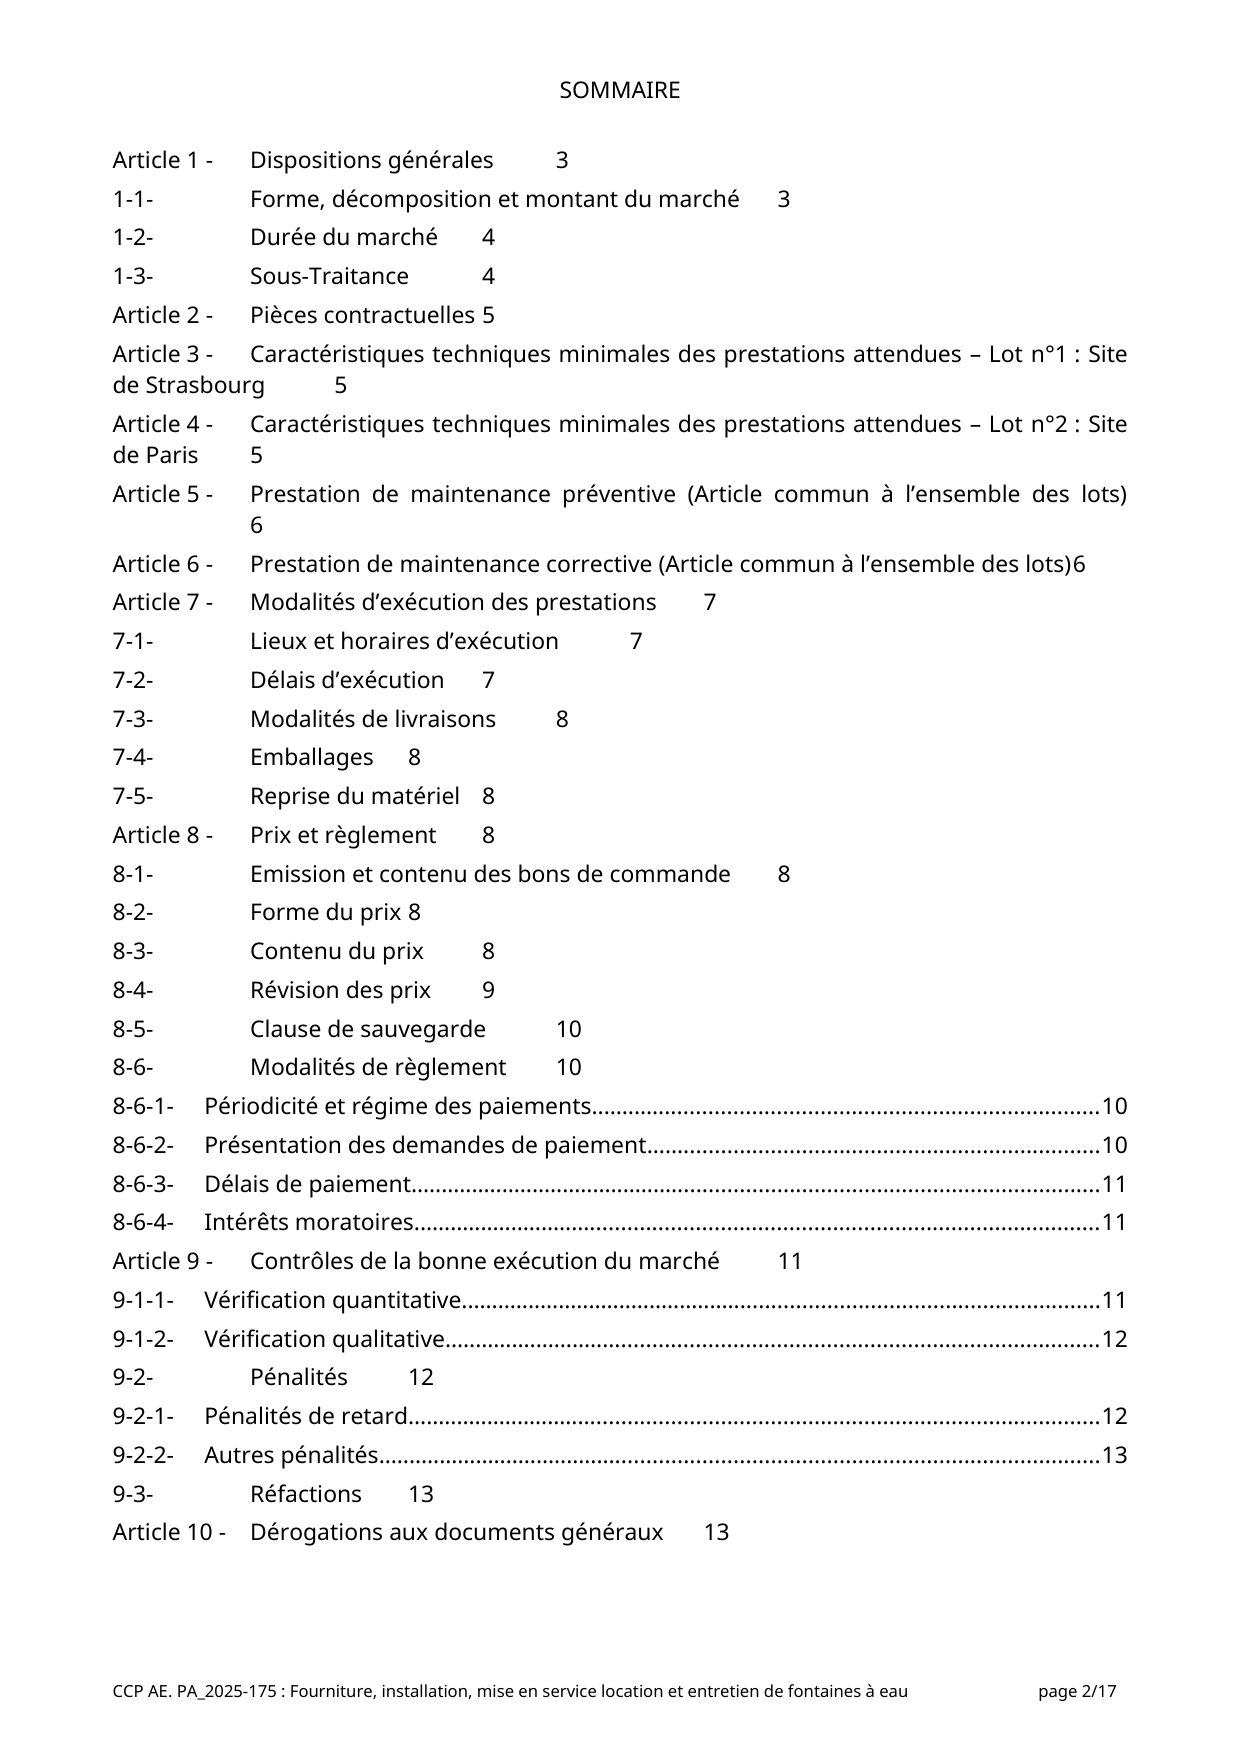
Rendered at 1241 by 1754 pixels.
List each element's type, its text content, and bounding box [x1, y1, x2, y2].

text 8-1- Emission et contenu des bons de commande 8 [112, 858, 1128, 889]
text Article 9 - Contrôles de la bonne exécution du marché 11 [112, 1245, 1128, 1276]
text 8-6-2- Présentation des demandes de paiement 10 [112, 1129, 1128, 1160]
text 7-3- Modalités de livraisons 8 [112, 703, 1128, 734]
text 7-2- Délais d’exécution 7 [112, 664, 1128, 695]
text 8-3- Contenu du prix 8 [112, 935, 1128, 966]
text Article 2 - Pièces contractuelles 5 [112, 299, 1128, 330]
text 8-5- Clause de sauvegarde 10 [112, 1013, 1128, 1044]
text 9-2- Pénalités 12 [112, 1361, 1128, 1393]
text Article 10 - Dérogations aux documents généraux 13 [112, 1516, 1128, 1548]
text 8-4- Révision des prix 9 [112, 974, 1128, 1005]
text 7-1- Lieux et horaires d’exécution 7 [112, 625, 1128, 656]
text SOMMAIRE [112, 74, 1128, 105]
text 1-3- Sous-Traitance 4 [112, 260, 1128, 291]
text Article 4 - Caractéristiques techniques minimales des prestations attendues – Lot n°2 : Site de Paris 5 [112, 408, 1128, 470]
text 9-1-2- Vérification qualitative 12 [112, 1323, 1128, 1354]
text 9-1-1- Vérification quantitative 11 [112, 1284, 1128, 1315]
text 9-3- Réfactions 13 [112, 1478, 1128, 1509]
text 8-6-3- Délais de paiement 11 [112, 1168, 1128, 1199]
text 8-6-4- Intérêts moratoires 11 [112, 1206, 1128, 1238]
text 9-2-2- Autres pénalités 13 [112, 1439, 1128, 1470]
text 8-2- Forme du prix 8 [112, 896, 1128, 928]
text 8-6- Modalités de règlement 10 [112, 1051, 1128, 1083]
text Article 1 - Dispositions générales 3 [112, 144, 1128, 175]
text Article 5 - Prestation de maintenance préventive (Article commun à l’ensemble des lots) 6 [112, 478, 1128, 540]
text Article 3 - Caractéristiques techniques minimales des prestations attendues – Lot n°1 : Site de Strasbourg 5 [112, 338, 1128, 400]
text 1-1- Forme, décomposition et montant du marché 3 [112, 183, 1128, 214]
text Article 8 - Prix et règlement 8 [112, 819, 1128, 850]
text 9-2-1- Pénalités de retard 12 [112, 1400, 1128, 1431]
text 7-4- Emballages 8 [112, 741, 1128, 773]
text Article 7 - Modalités d’exécution des prestations 7 [112, 586, 1128, 618]
text 1-2- Durée du marché 4 [112, 221, 1128, 253]
text Article 6 - Prestation de maintenance corrective (Article commun à l’ensemble des lots) 6 [112, 548, 1128, 579]
text 8-6-1- Périodicité et régime des paiements 10 [112, 1090, 1128, 1121]
text 7-5- Reprise du matériel 8 [112, 780, 1128, 811]
